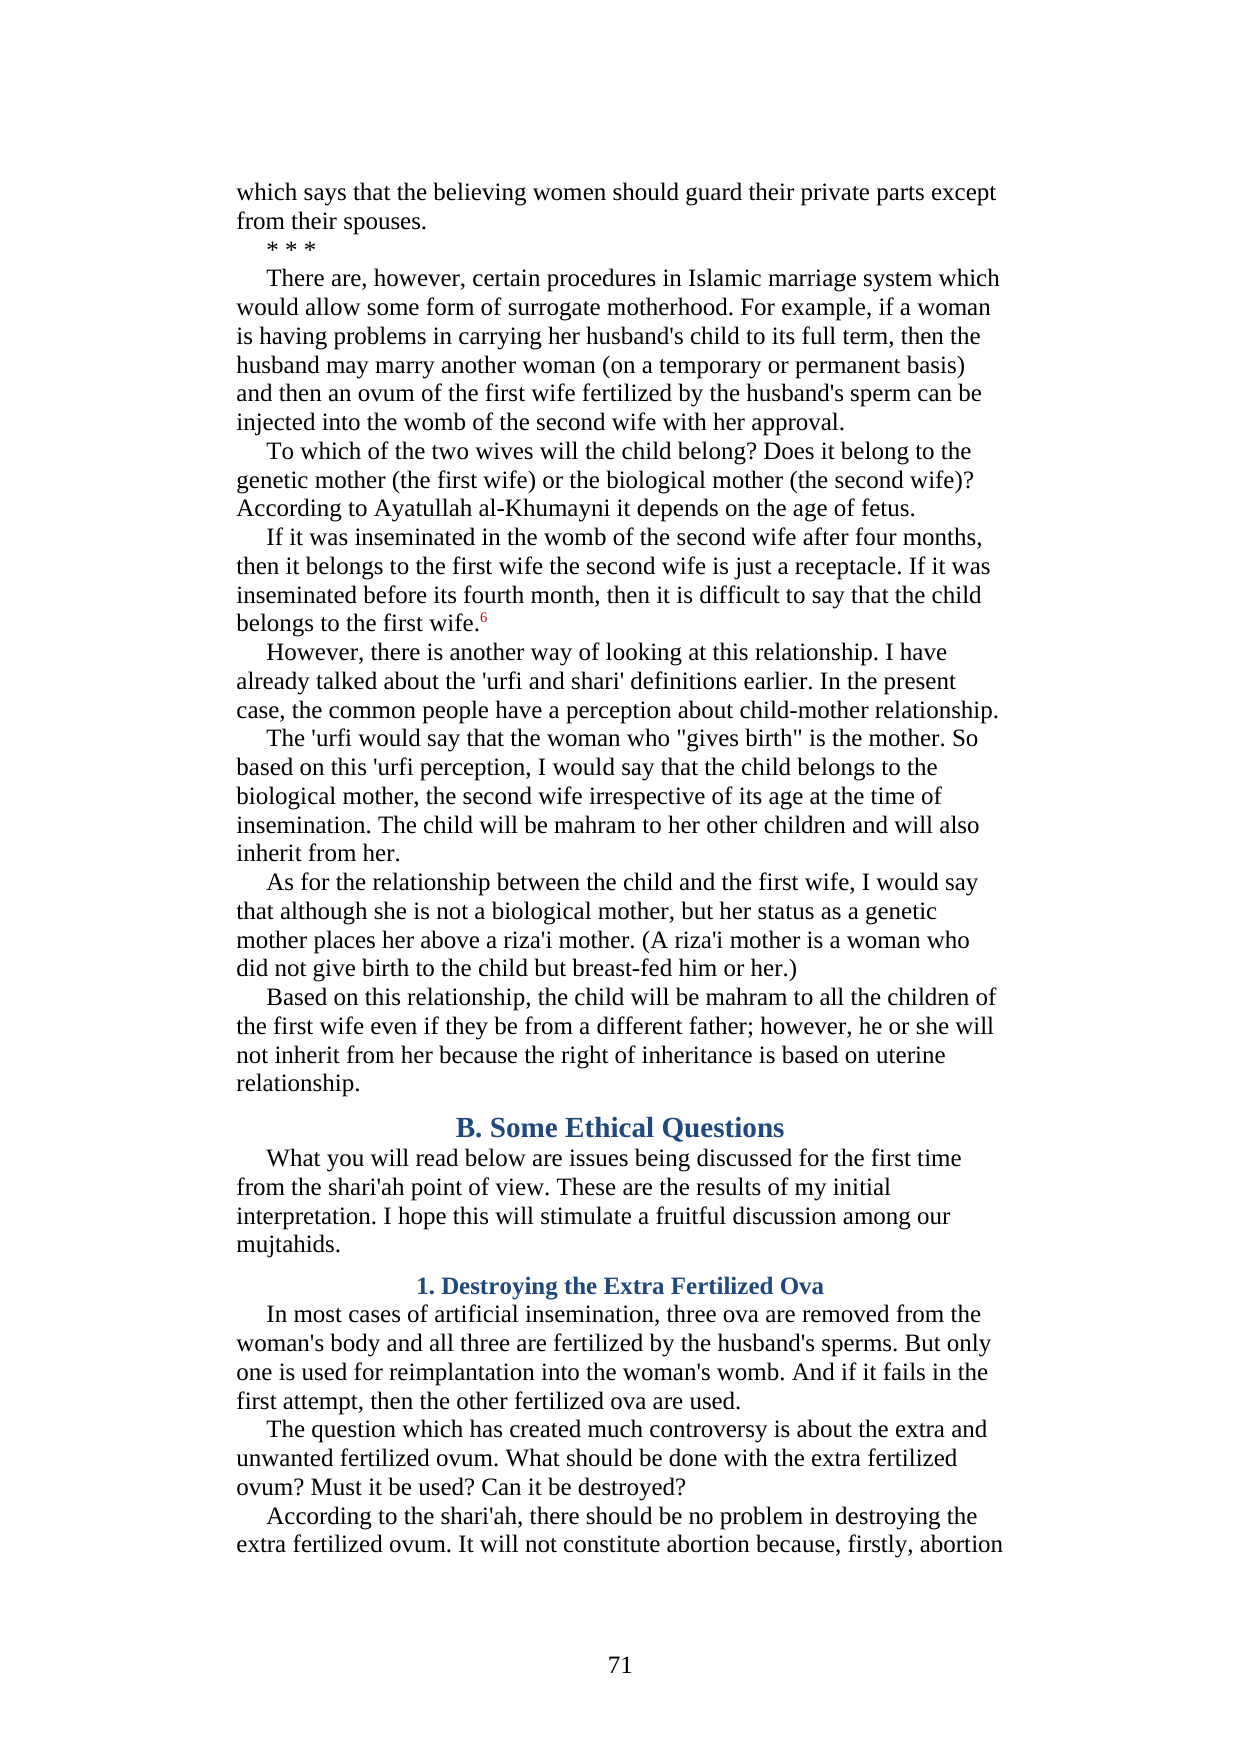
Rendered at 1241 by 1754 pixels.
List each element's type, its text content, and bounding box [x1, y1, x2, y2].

text There are, however, certain procedures in Islamic marriage system which would allow some form of surrogate motherhood. For example, if a woman is having problems in carrying her husband's child to its full term, then the husband may marry another woman (on a temporary or permanent basis) and then an ovum of the first wife fertilized by the husband's sperm can be injected into the womb of the second wife with her approval. [236, 263, 1004, 436]
text The 'urfi would say that the woman who "gives birth" is the mother. So based on this 'urfi perception, I would say that the child belongs to the biological mother, the second wife irrespective of its age at the time of insemination. The child will be mahram to her other children and will also inherit from her. [236, 723, 1004, 867]
text * * * [236, 235, 1004, 263]
text As for the relationship between the child and the first wife, I would say that although she is not a biological mother, but her status as a genetic mother places her above a riza'i mother. (A riza'i mother is a woman who did not give birth to the child but breast-fed him or her.) [236, 867, 1004, 982]
text Based on this relationship, the child will be mahram to all the children of the first wife even if they be from a different father; however, he or she will not inherit from her because the right of inheritance is based on uterine relationship. [236, 982, 1004, 1097]
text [236, 1501, 1004, 1558]
text To which of the two wives will the child belong? Does it belong to the genetic mother (the first wife) or the biological mother (the second wife)? According to Ayatullah al-Khumayni it depends on the age of fetus. [236, 436, 1004, 522]
text However, there is another way of looking at this relationship. I have already talked about the 'urfi and shari' definitions earlier. In the present case, the common people have a perception about child-mother relationship. [236, 637, 1004, 723]
subtitle B. Some Ethical Questions [236, 1110, 1004, 1143]
subtitle 1. Destroying the Extra Fertilized Ova [236, 1271, 1004, 1299]
text If it was inseminated in the womb of the second wife after four months, then it belongs to the first wife the second wife is just a receptacle. If it was inseminated before its fourth month, then it is difficult to say that the child belongs to the first wife.6 [236, 522, 1004, 637]
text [236, 177, 1004, 235]
text What you will read below are issues being discussed for the first time from the shari'ah point of view. These are the results of my initial interpretation. I hope this will stimulate a fruitful discussion among our mujtahids. [236, 1143, 1004, 1258]
text In most cases of artificial insemination, three ova are removed from the woman's body and all three are fertilized by the husband's sperms. But only one is used for reimplantation into the woman's womb. And if it fails in the first attempt, then the other fertilized ova are used. [236, 1299, 1004, 1414]
text The question which has created much controversy is about the extra and unwanted fertilized ovum. What should be done with the extra fertilized ovum? Must it be used? Can it be destroyed? [236, 1414, 1004, 1501]
